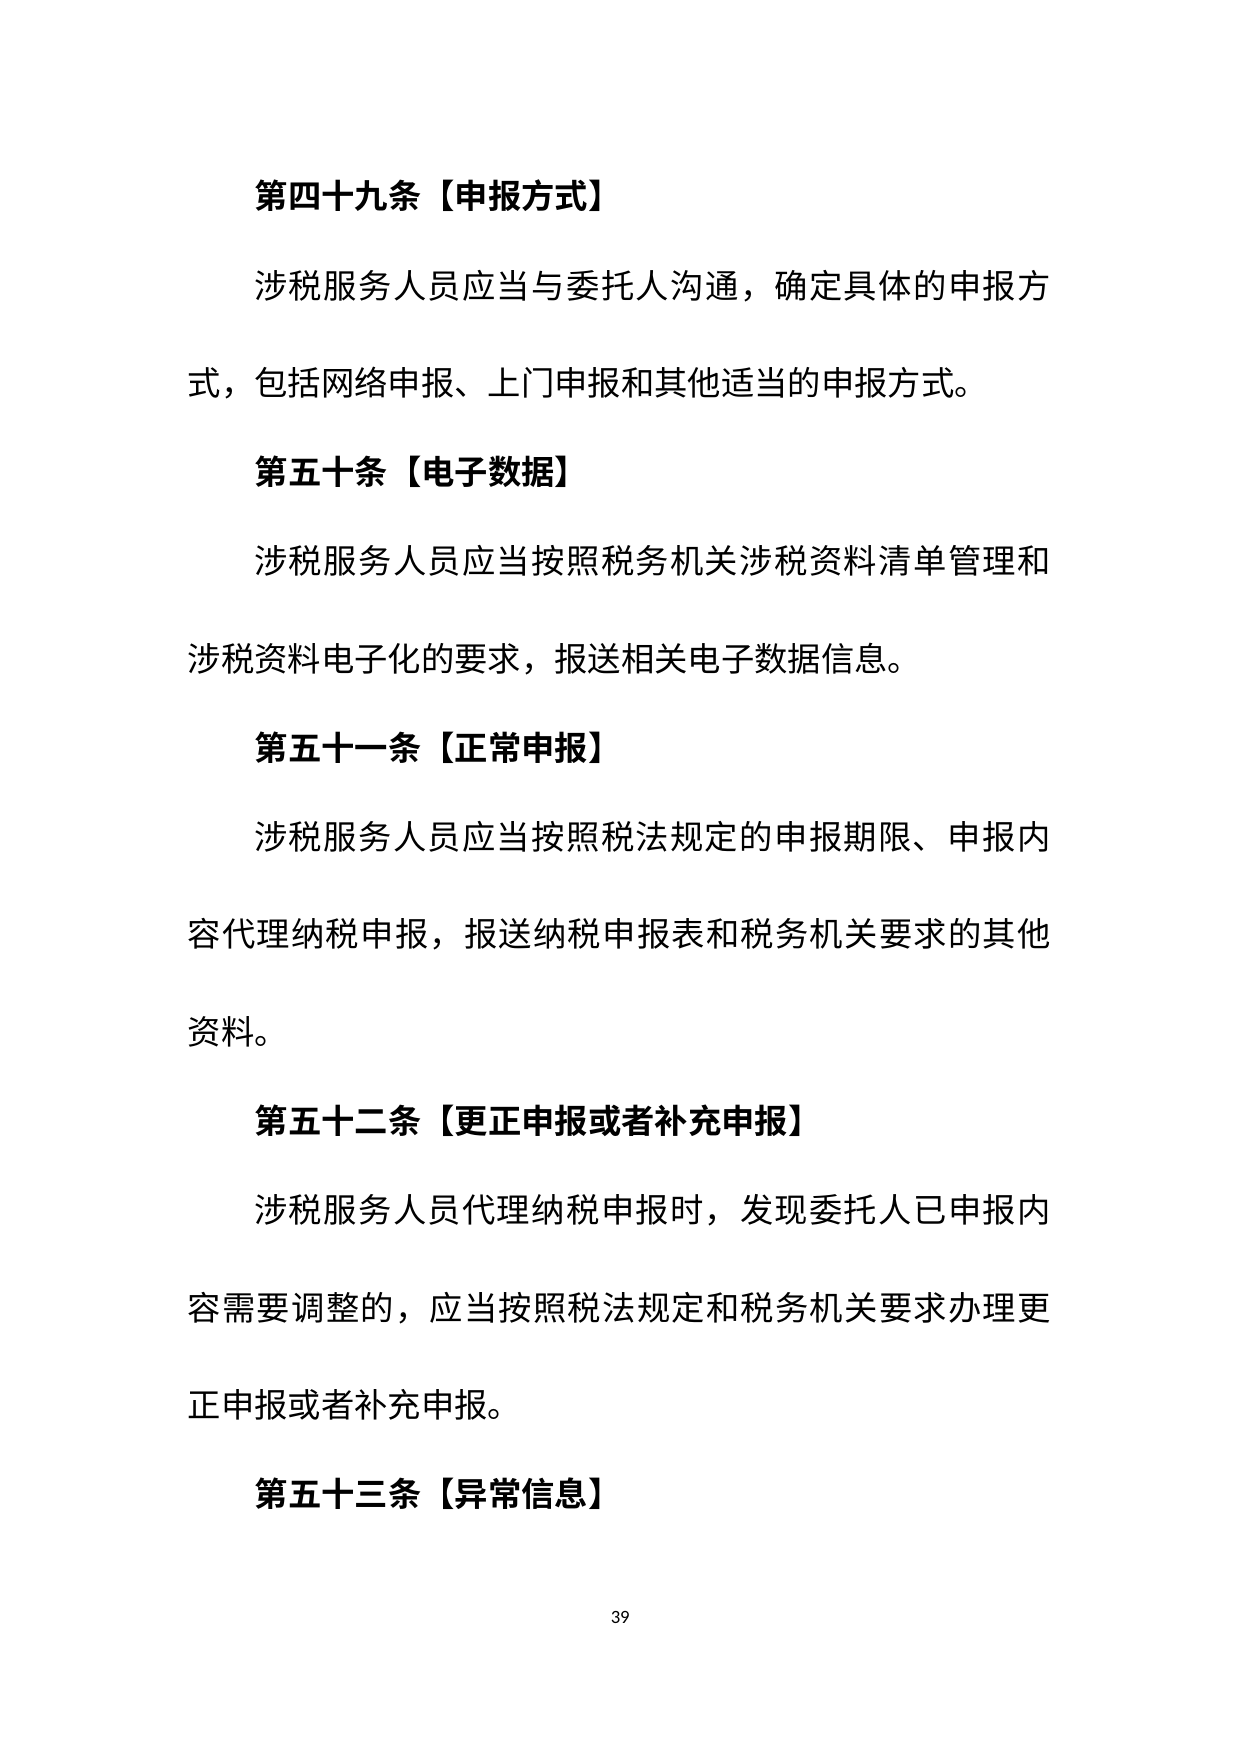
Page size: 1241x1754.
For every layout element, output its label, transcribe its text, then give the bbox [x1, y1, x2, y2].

text 涉税服务人员应当与委托人沟通，确定具体的申报方式，包括网络申报、上门申报和其他适当的申报方式。 [187, 251, 1053, 413]
text 第四十九条【申报方式】 [187, 162, 1053, 227]
text 第五十二条【更正申报或者补充申报】 [187, 1086, 1053, 1151]
text 第五十三条【异常信息】 [187, 1459, 1053, 1524]
text 第五十一条【正常申报】 [187, 713, 1053, 778]
text 第五十条【电子数据】 [187, 438, 1053, 503]
text 涉税服务人员应当按照税务机关涉税资料清单管理和涉税资料电子化的要求，报送相关电子数据信息。 [187, 527, 1053, 689]
text 涉税服务人员代理纳税申报时，发现委托人已申报内容需要调整的，应当按照税法规定和税务机关要求办理更正申报或者补充申报。 [187, 1175, 1053, 1435]
text 涉税服务人员应当按照税法规定的申报期限、申报内容代理纳税申报，报送纳税申报表和税务机关要求的其他资料。 [187, 802, 1053, 1062]
